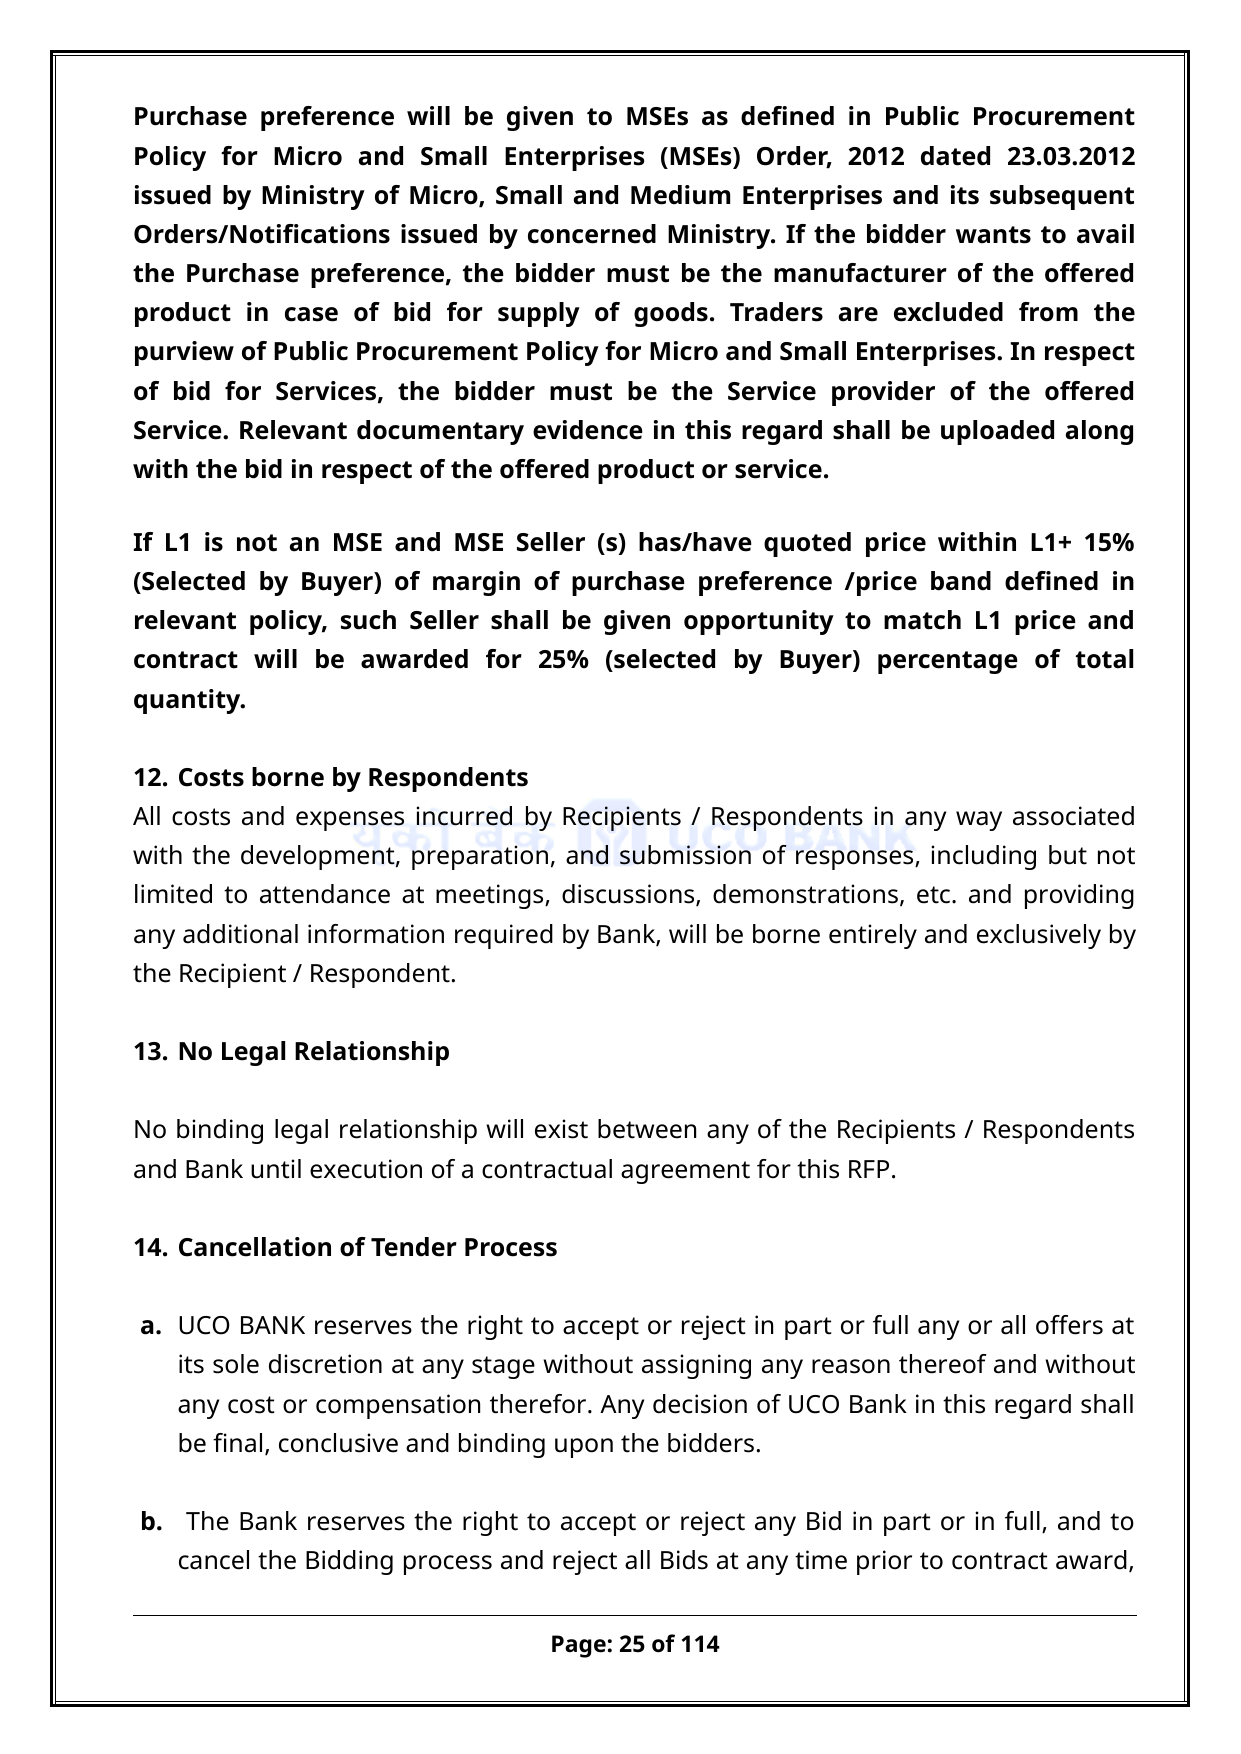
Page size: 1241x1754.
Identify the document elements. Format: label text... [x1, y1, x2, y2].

list UCO BANK reserves the right to accept or reject in part or full any or all offers at its sole discretion at any stage without assigning any reason thereof and without any cost or compensation therefor. Any decision of UCO Bank in this regard shall be final, conclusive and binding upon the bidders. [140, 1308, 1137, 1459]
text No binding legal relationship will exist between any of the Recipients / Respondents and Bank until execution of a contractual agreement for this RFP. [133, 1112, 1137, 1185]
subtitle Purchase preference will be given to MSEs as defined in Public Procurement Policy for Micro and Small Enterprises (MSEs) Order, 2012 dated 23.03.2012 issued by Ministry of Micro, Small and Medium Enterprises and its subsequent Orders/Notifications issued by concerned Ministry. If the bidder wants to avail the Purchase preference, the bidder must be the manufacturer of the offered product in case of bid for supply of goods. Traders are excluded from the purview of Public Procurement Policy for Micro and Small Enterprises. In respect of bid for Services, the bidder must be the Service provider of the offered Service. Relevant documentary evidence in this regard shall be uploaded along with the bid in respect of the offered product or service. [133, 99, 1137, 486]
subtitle No Legal Relationship [133, 1034, 1137, 1068]
subtitle Cancellation of Tender Process [133, 1230, 1137, 1264]
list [140, 1504, 1137, 1577]
subtitle Costs borne by Respondents [133, 760, 1137, 794]
subtitle If L1 is not an MSE and MSE Seller (s) has/have quoted price within L1+ 15% (Selected by Buyer) of margin of purchase preference /price band defined in relevant policy, such Seller shall be given opportunity to match L1 price and contract will be awarded for 25% (selected by Buyer) percentage of total quantity. [133, 525, 1137, 715]
text All costs and expenses incurred by Recipients / Respondents in any way associated with the development, preparation, and submission of responses, including but not limited to attendance at meetings, discussions, demonstrations, etc. and providing any additional information required by Bank, will be borne entirely and exclusively by the Recipient / Respondent. [133, 799, 1137, 989]
